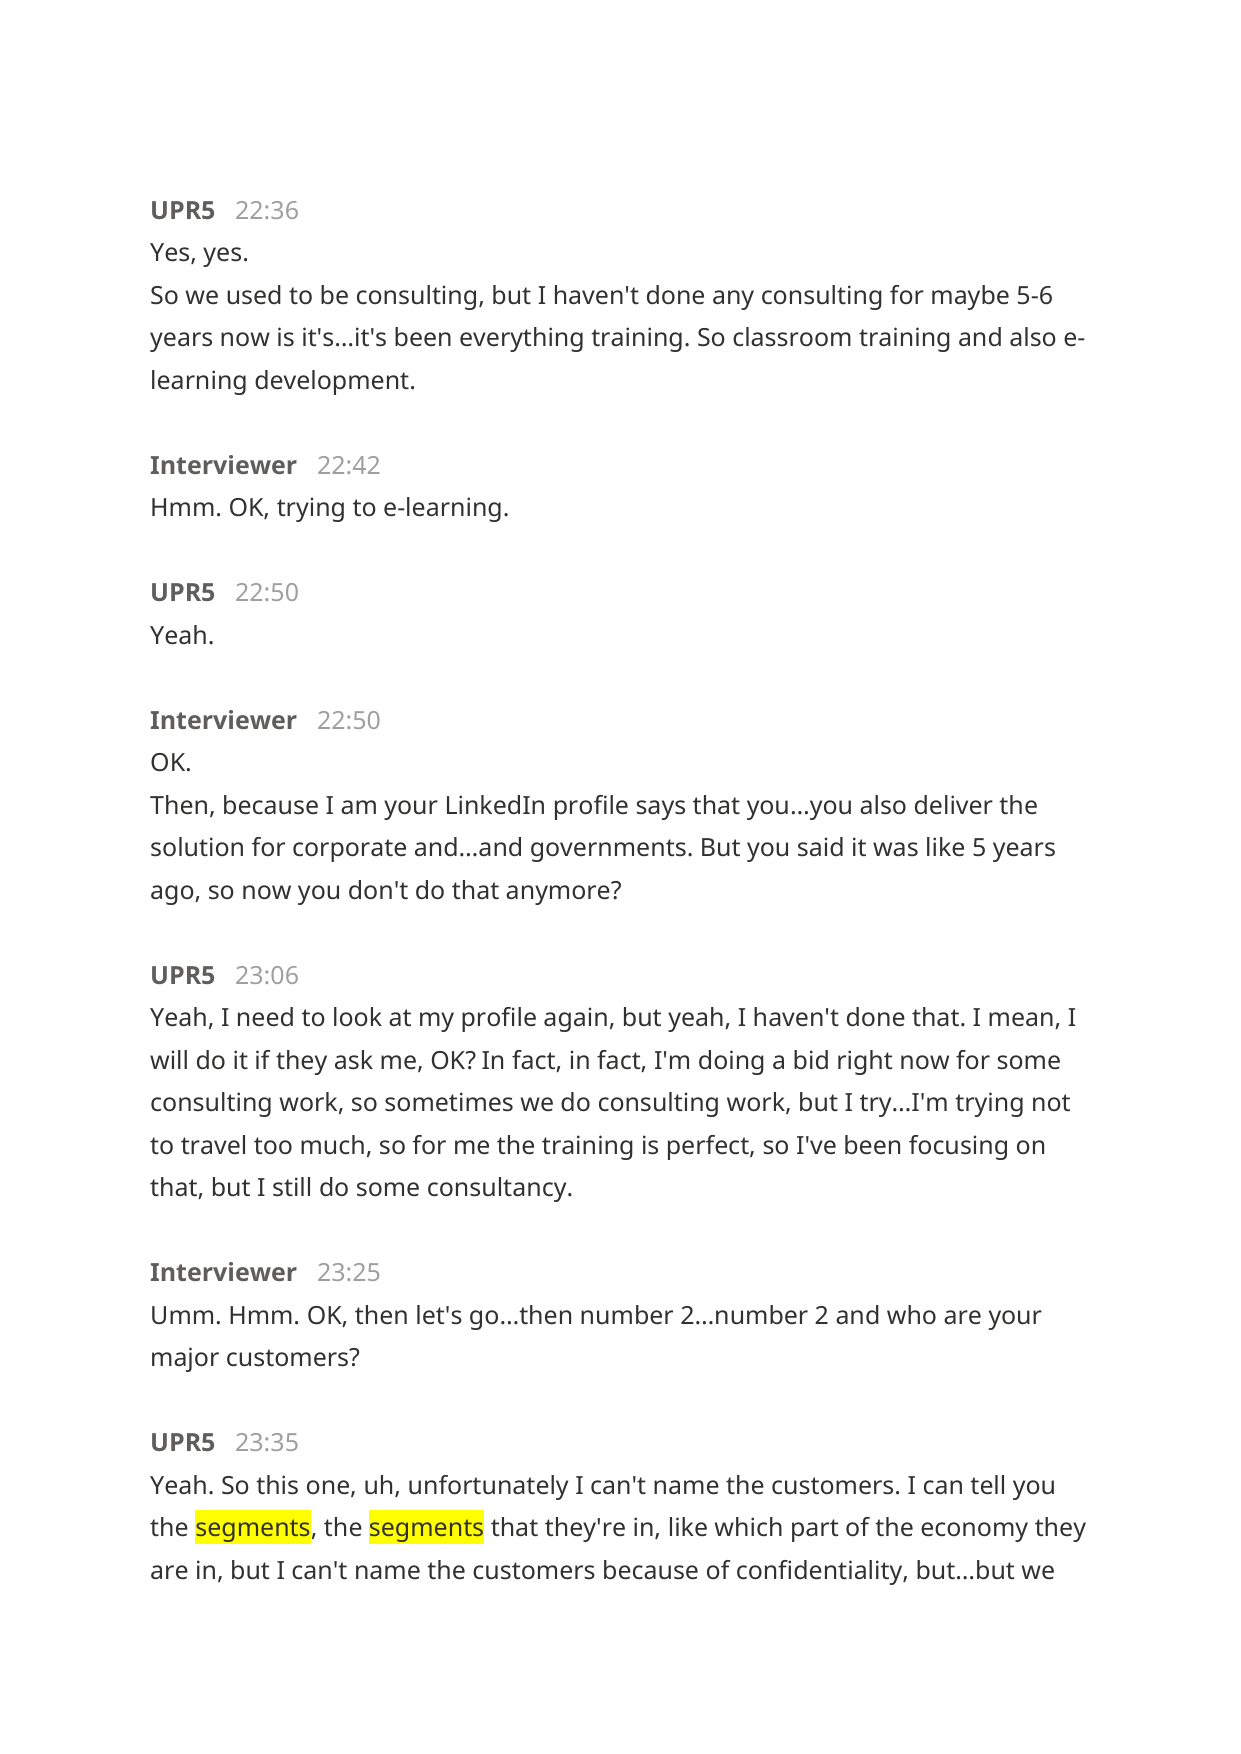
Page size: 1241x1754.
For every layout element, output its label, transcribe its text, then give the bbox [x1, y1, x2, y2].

text UPR5 22:36 Yes, yes. So we used to be consulting, but I haven't done any consulting for maybe 5-6 years now is it's…it's been everything training. So classroom training and also e-learning development. [150, 150, 1090, 397]
text Interviewer 22:50 OK. Then, because I am your LinkedIn profile says that you…you also deliver the solution for corporate and…and governments. But you said it was like 5 years ago, so now you don't do that anymore? [150, 660, 1090, 907]
text Interviewer 22:42 Hmm. OK, trying to e-learning. [150, 405, 1090, 524]
text UPR5 23:06 Yeah, I need to look at my profile again, but yeah, I haven't done that. I mean, I will do it if they ask me, OK? In fact, in fact, I'm doing a bid right now for some consulting work, so sometimes we do consulting work, but I try…I'm trying not to travel too much, so for me the training is perfect, so I've been focusing on that, but I still do some consultancy. [150, 915, 1090, 1204]
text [150, 1382, 1090, 1587]
text UPR5 22:50 Yeah. [150, 532, 1090, 652]
text Interviewer 23:25 Umm. Hmm. OK, then let's go…then number 2…number 2 and who are your major customers? [150, 1212, 1090, 1374]
